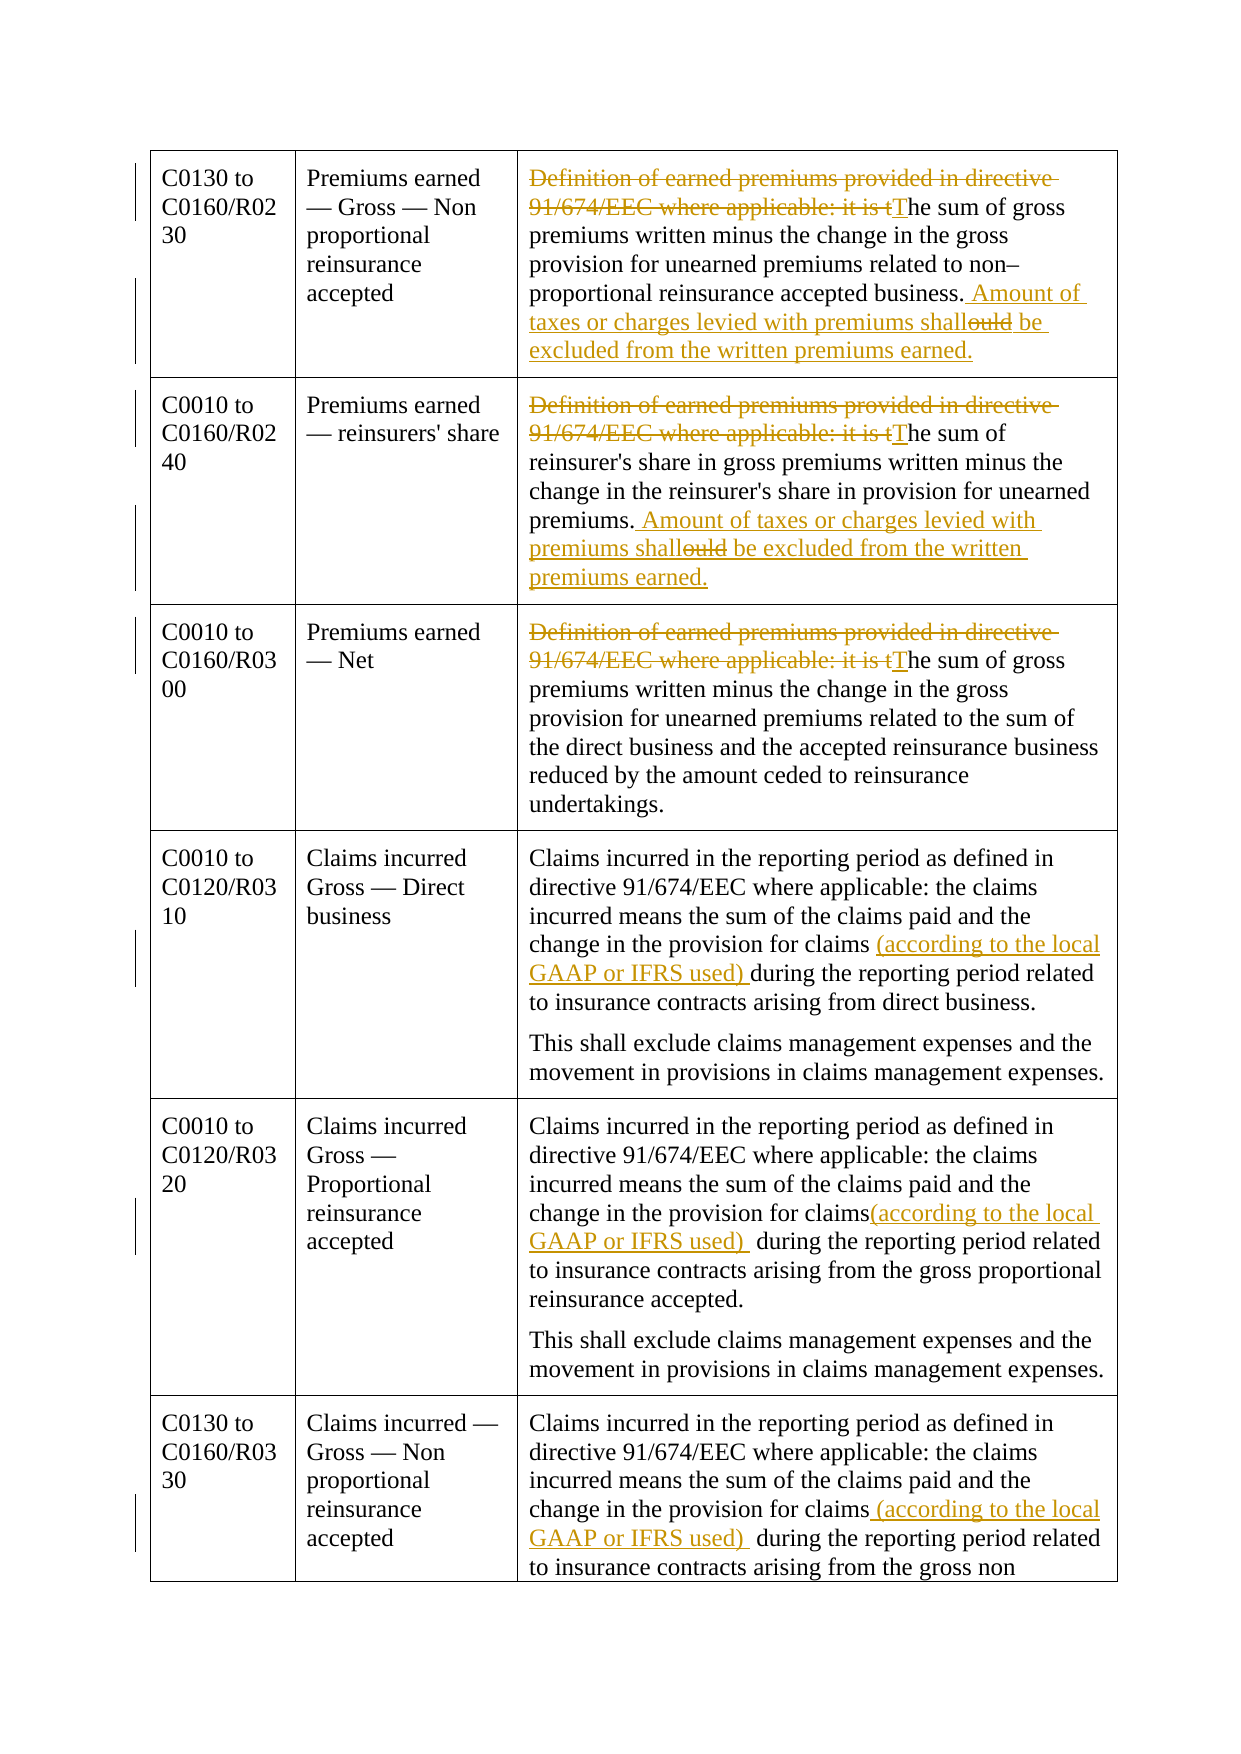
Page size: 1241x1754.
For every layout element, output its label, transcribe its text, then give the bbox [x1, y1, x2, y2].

table_cell he sum of gross premiums written minus the change in the gross provision for unearned premiums related to the sum of the direct business and the accepted reinsurance business reduced by the amount ceded to reinsurance undertakings. [518, 605, 1117, 830]
table_cell he sum of gross premiums written minus the change in the gross provision for unearned premiums related to non–proportional reinsurance accepted business. [518, 151, 1117, 377]
table_cell he sum of reinsurer's share in gross premiums written minus the change in the reinsurer's share in provision for unearned premiums. [518, 378, 1117, 603]
table_cell C0010 to C0120/R0320 [151, 1099, 295, 1395]
table_cell C0010 to C0160/R0300 [151, 605, 295, 830]
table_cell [518, 1396, 1117, 1581]
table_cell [296, 1396, 517, 1581]
table_cell Claims incurred in the reporting period as defined in directive 91/674/EEC where applicable: the claims incurred means the sum of the claims paid and the change in the provision for claims during the reporting period related to insurance contracts arising from the gross proportional reinsurance accepted. This shall exclude claims management expenses and the movement in provisions in claims management expenses. [518, 1099, 1117, 1395]
table_cell C0130 to C0160/R0230 [151, 151, 295, 377]
table_cell C0010 to C0160/R0240 [151, 378, 295, 603]
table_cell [151, 1396, 295, 1581]
table_cell Premiums earned — reinsurers' share [296, 378, 517, 603]
table_cell Claims incurred Gross — Proportional reinsurance accepted [296, 1099, 517, 1395]
table_cell Claims incurred Gross — Direct business [296, 831, 517, 1098]
table_cell Premiums earned — Gross — Non proportional reinsurance accepted [296, 151, 517, 377]
table_cell Premiums earned — Net [296, 605, 517, 830]
table_cell Claims incurred in the reporting period as defined in directive 91/674/EEC where applicable: the claims incurred means the sum of the claims paid and the change in the provision for claims during the reporting period related to insurance contracts arising from direct business. This shall exclude claims management expenses and the movement in provisions in claims management expenses. [518, 831, 1117, 1098]
table_cell C0010 to C0120/R0310 [151, 831, 295, 1098]
